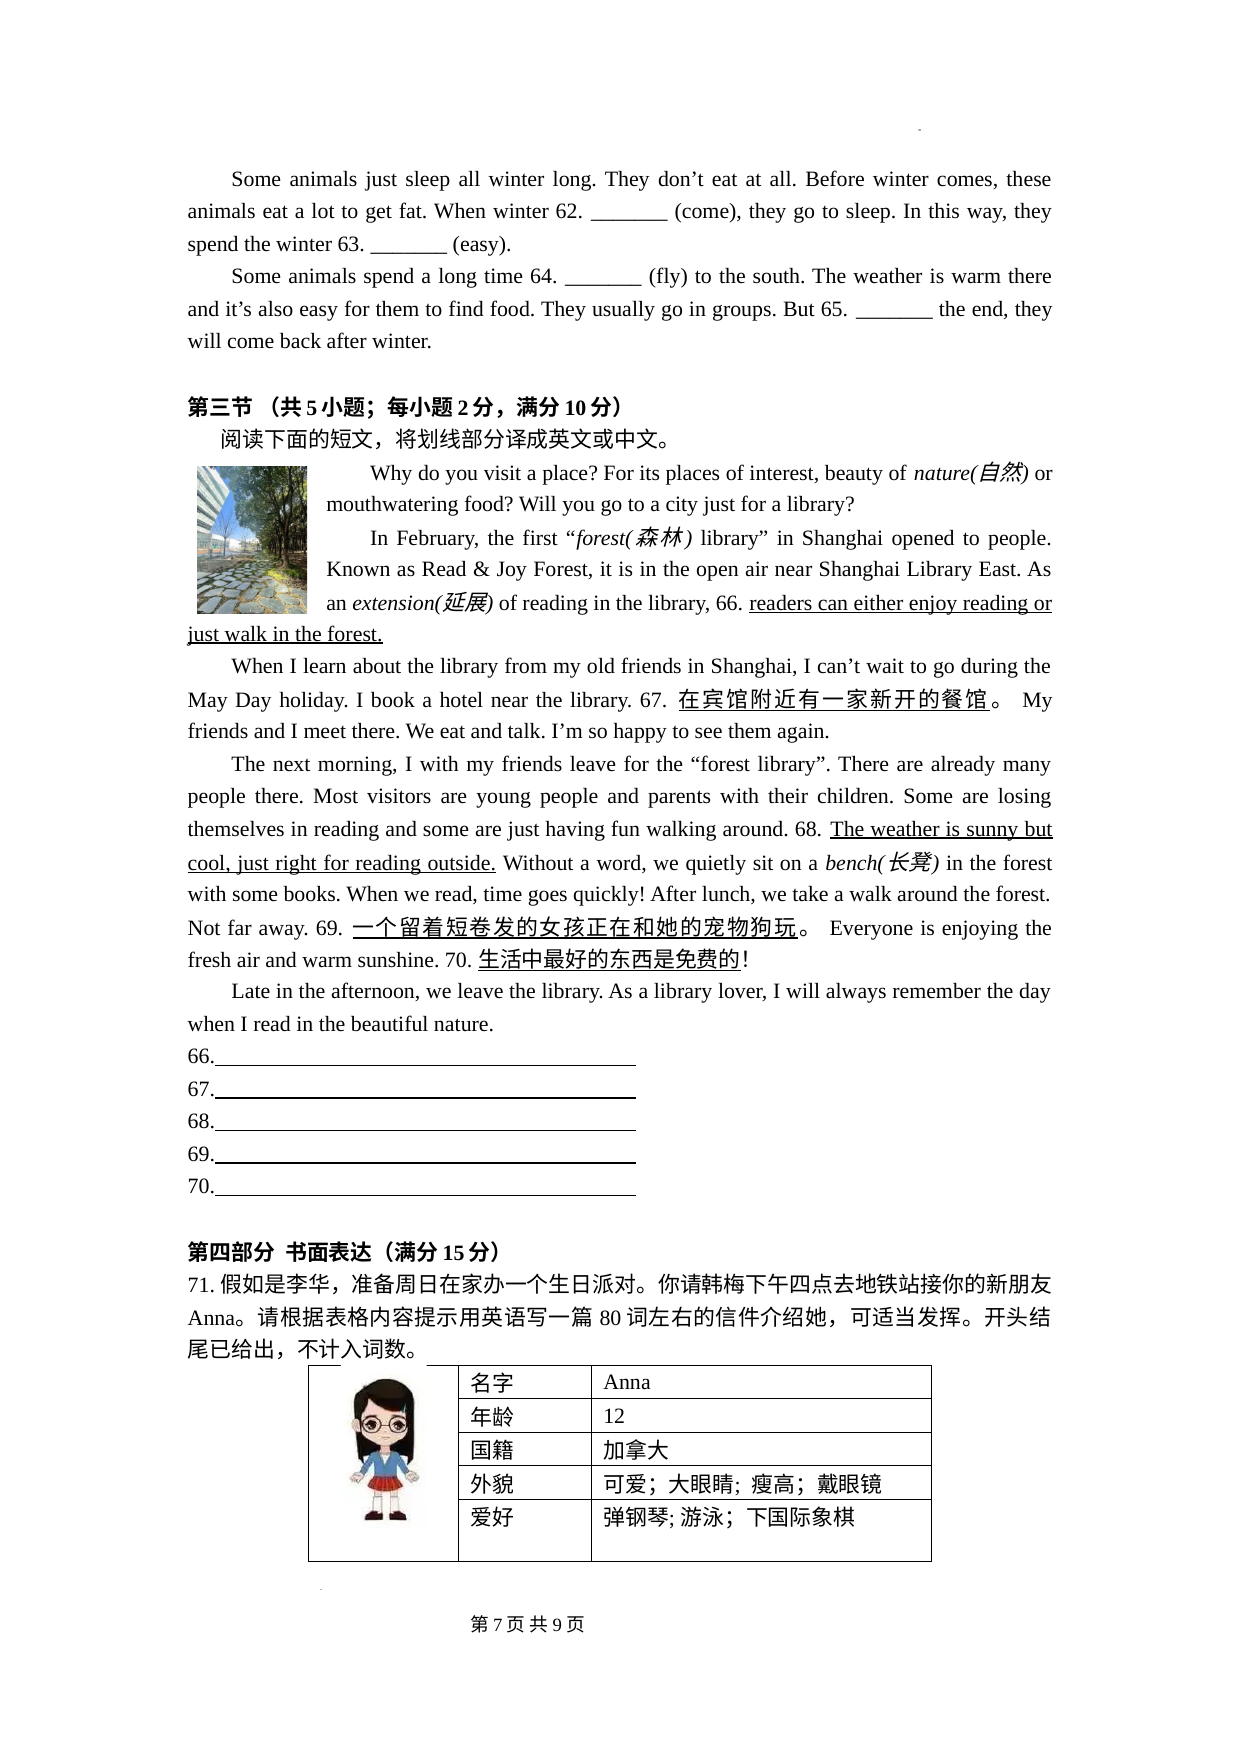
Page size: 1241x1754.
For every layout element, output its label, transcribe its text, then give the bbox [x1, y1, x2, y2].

text The next morning, I with my friends leave for the “forest library”. There are already many people there. Most visitors are young people and parents with their children. Some are losing themselves in reading and some are just having fun walking around. 68. The weather is sunny but cool, just right for reading outside. Without a word, we quietly sit on a bench(长凳) in the forest with some books. When we read, time goes quickly! After lunch, we take a walk around the forest. [187, 747, 1053, 909]
text 66. [187, 1039, 1053, 1072]
text 68. [187, 1104, 1053, 1137]
text In February, the first “forest(森林) library” in Shanghai opened to people. Known as Read & Joy Forest, it is in the open air near Shanghai Library East. As an extension(延展) of reading in the library, 66. readers can either enjoy reading or just walk in the forest. [187, 519, 1053, 649]
text 71. 假如是李华，准备周日在家办一个生日派对。你请韩梅下午四点去地铁站接你的新朋友 [187, 1267, 1053, 1299]
table_cell 国籍 [459, 1433, 591, 1465]
table_cell 12 [592, 1399, 931, 1432]
text 70. [187, 1169, 1053, 1202]
table_cell 爱好 [459, 1500, 591, 1561]
table_cell 加拿大 [592, 1433, 931, 1465]
text Not far away. 69. 一个留着短卷发的女孩正在和她的宠物狗玩。 Everyone is enjoying the fresh air and warm sunshine. 70. 生活中最好的东西是免费的！ [187, 909, 1053, 974]
table_header [309, 1366, 458, 1561]
text Why do you visit a place? For its places of interest, beauty of nature(自然) or mouthwatering food? Will you go to a city just for a library? [187, 454, 1053, 519]
table_cell 外貌 [459, 1466, 591, 1499]
text 阅读下面的短文，将划线部分译成英文或中文。 [187, 422, 1053, 454]
picture [197, 466, 308, 614]
text Anna。请根据表格内容提示用英语写一篇80词左右的信件介绍她，可适当发挥。开头结尾已给出，不计入词数。 [187, 1299, 1053, 1364]
text Some animals just sleep all winter long. They don’t eat at all. Before winter comes, these animals eat a lot to get fat. When winter 62. _______ (come), they go to sleep. In this way, they spend the winter 63. _______ (easy). [187, 162, 1053, 259]
text Late in the afternoon, we leave the library. As a library lover, I will always remember the day when I read in the beautiful nature. [187, 974, 1053, 1039]
text 第三节 （共5小题；每小题2分，满分10分） [187, 389, 1053, 422]
picture [340, 1365, 427, 1534]
table_header Anna [592, 1366, 931, 1398]
text Some animals spend a long time 64. _______ (fly) to the south. The weather is warm there and it’s also easy for them to find food. They usually go in groups. But 65. _______ the end, they will come back after winter. [187, 259, 1053, 357]
text 67. [187, 1072, 1053, 1104]
text 第四部分 书面表达（满分15分） [187, 1234, 1053, 1267]
text When I learn about the library from my old friends in Shanghai, I can’t wait to go during the May Day holiday. I book a hotel near the library. 67. 在宾馆附近有一家新开的餐馆。 My friends and I meet there. We eat and talk. I’m so happy to see them again. [187, 649, 1053, 747]
text 69. [187, 1137, 1053, 1169]
table_cell 可爱；大眼睛; 瘦高；戴眼镜 [592, 1466, 931, 1499]
table_cell 弹钢琴; 游泳；下国际象棋 [592, 1500, 931, 1561]
table_header 名字 [459, 1366, 591, 1398]
table_cell 年龄 [459, 1399, 591, 1432]
